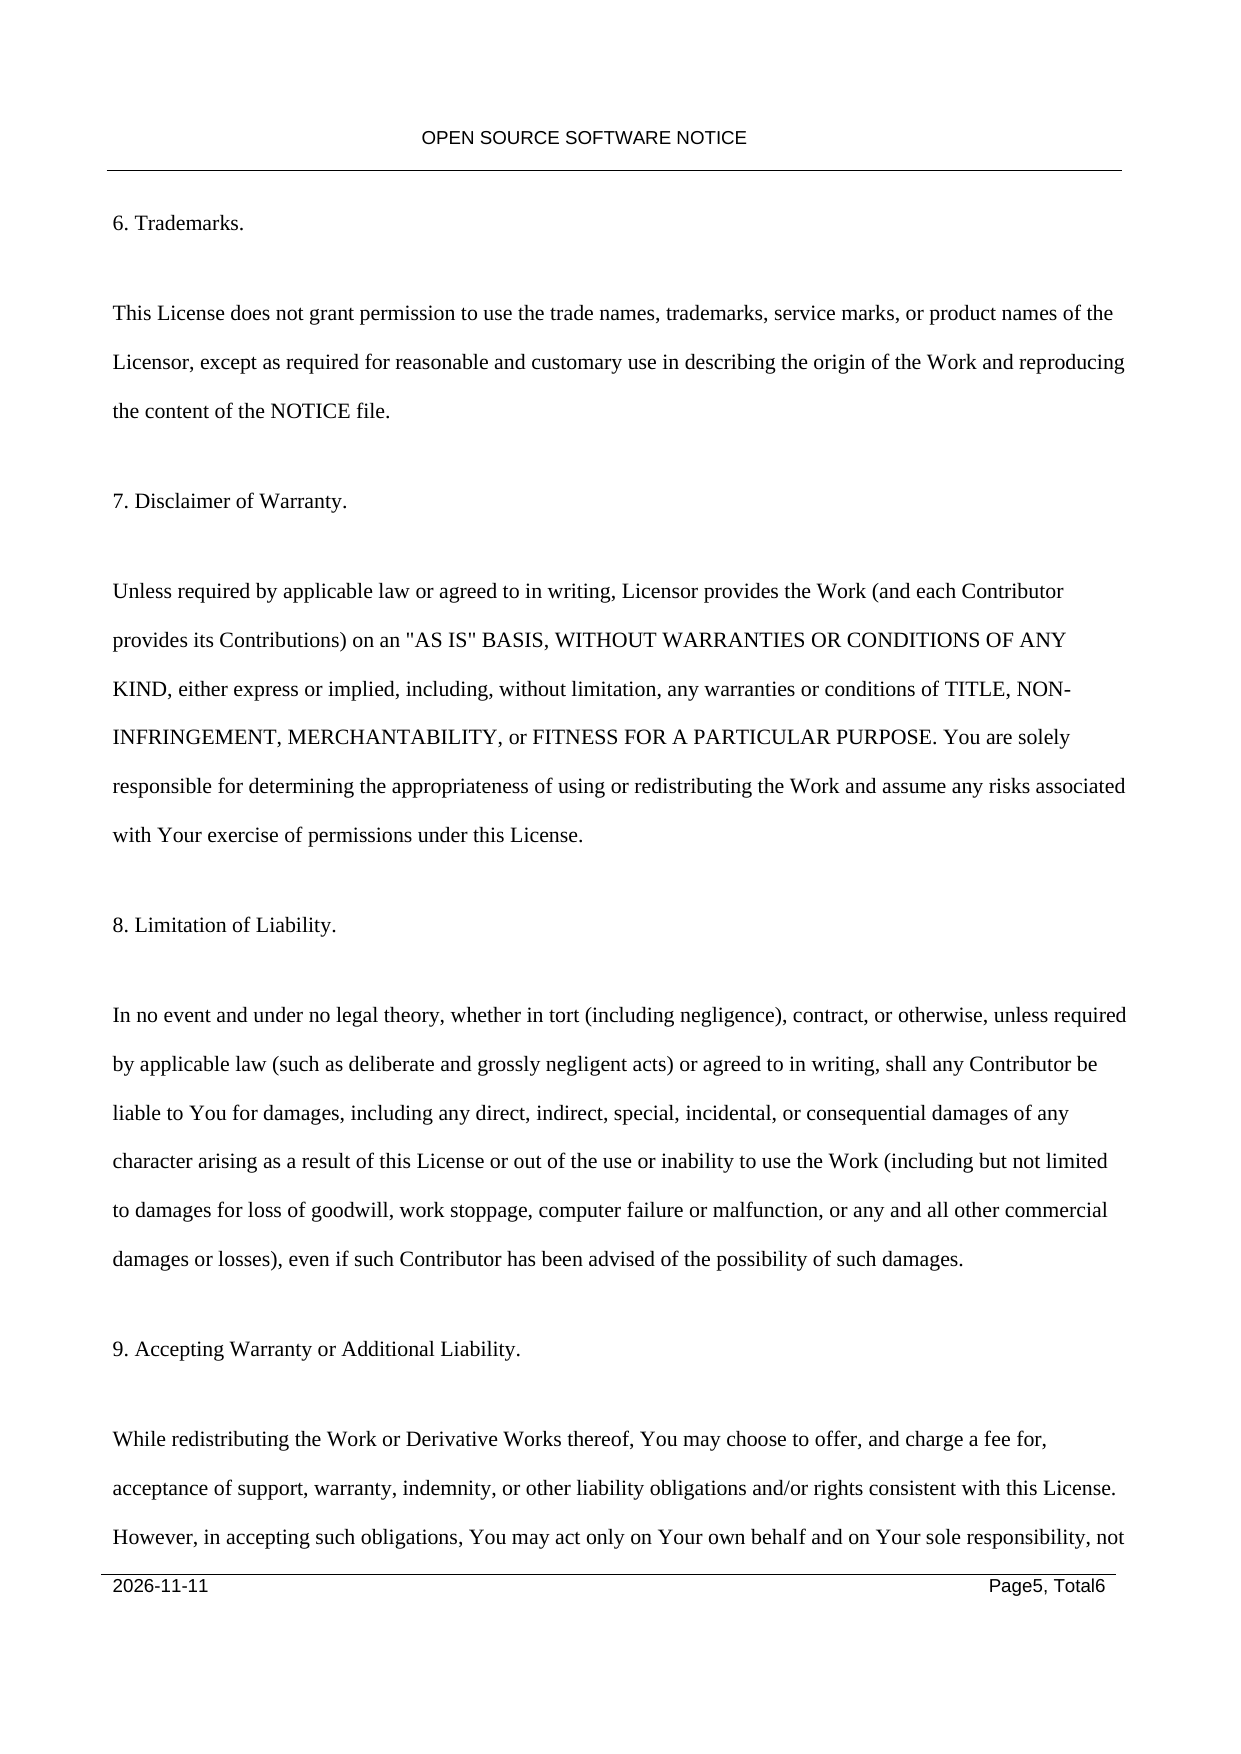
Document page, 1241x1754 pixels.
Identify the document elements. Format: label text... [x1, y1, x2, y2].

text 8. Limitation of Liability. [112, 908, 1128, 941]
text 9. Accepting Warranty or Additional Liability. [112, 1333, 1128, 1365]
text 7. Disclaimer of Warranty. [112, 484, 1128, 517]
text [112, 1423, 1128, 1553]
text Unless required by applicable law or agreed to in writing, Licensor provides the Work (and each Contributor provides its Contributions) on an "AS IS" BASIS, WITHOUT WARRANTIES OR CONDITIONS OF ANY KIND, either express or implied, including, without limitation, any warranties or conditions of TITLE, NON-INFRINGEMENT, MERCHANTABILITY, or FITNESS FOR A PARTICULAR PURPOSE. You are solely responsible for determining the appropriateness of using or redistributing the Work and assume any risks associated with Your exercise of permissions under this License. [112, 574, 1128, 851]
text This License does not grant permission to use the trade names, trademarks, service marks, or product names of the Licensor, except as required for reasonable and customary use in describing the origin of the Work and reproducing the content of the NOTICE file. [112, 297, 1128, 427]
text 6. Trademarks. [112, 206, 1128, 239]
text In no event and under no legal theory, whether in tort (including negligence), contract, or otherwise, unless required by applicable law (such as deliberate and grossly negligent acts) or agreed to in writing, shall any Contributor be liable to You for damages, including any direct, indirect, special, incidental, or consequential damages of any character arising as a result of this License or out of the use or inability to use the Work (including but not limited to damages for loss of goodwill, work stoppage, computer failure or malfunction, or any and all other commercial damages or losses), even if such Contributor has been advised of the possibility of such damages. [112, 999, 1128, 1275]
